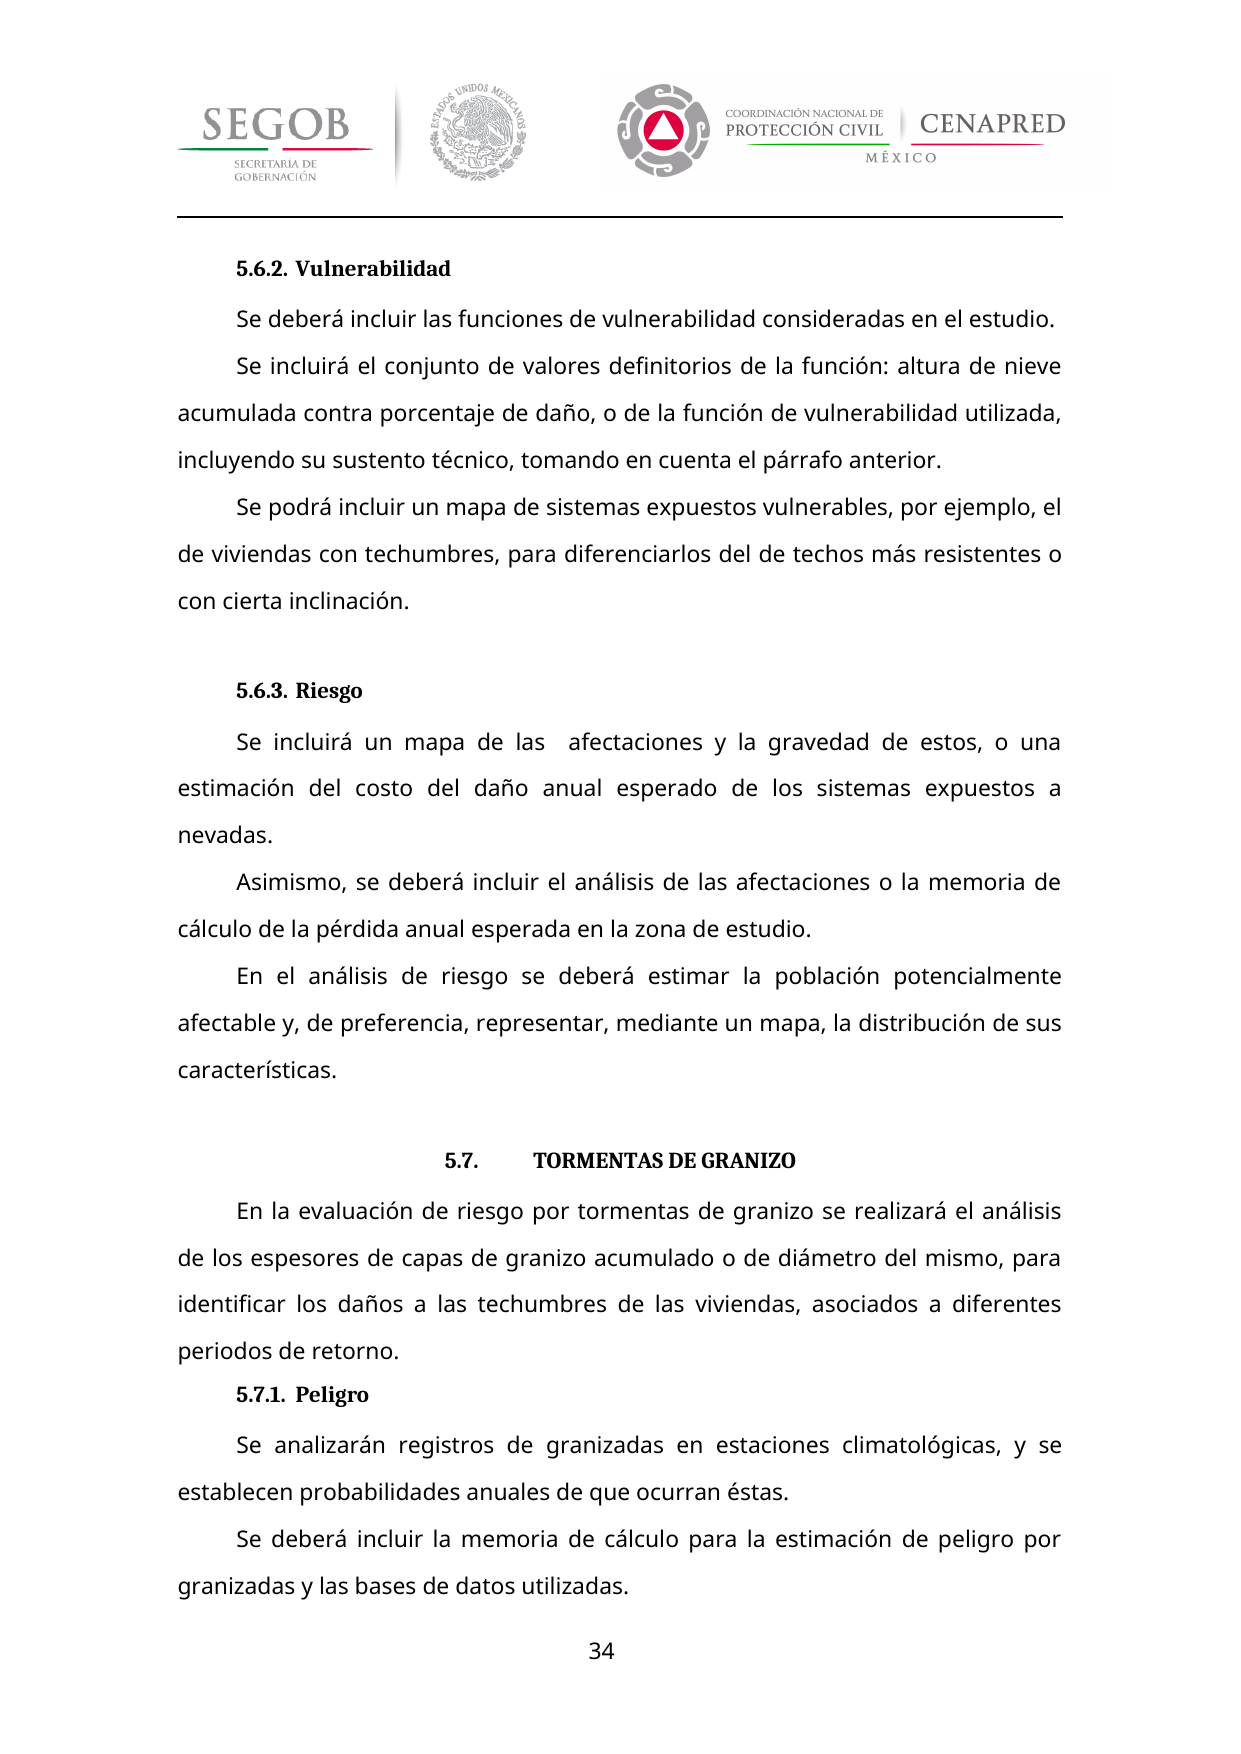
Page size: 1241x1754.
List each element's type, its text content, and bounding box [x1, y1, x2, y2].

text Se incluirá un mapa de las afectaciones y la gravedad de estos, o una estimación del costo del daño anual esperado de los sistemas expuestos a nevadas. [177, 726, 1063, 851]
text Se deberá incluir las funciones de vulnerabilidad consideradas en el estudio. [177, 303, 1063, 334]
picture [175, 75, 528, 197]
text Se podrá incluir un mapa de sistemas expuestos vulnerables, por ejemplo, el de viviendas con techumbres, para diferenciarlos del de techos más resistentes o con cierta inclinación. [177, 491, 1063, 616]
subtitle Peligro [236, 1382, 1063, 1408]
text En el análisis de riesgo se deberá estimar la población potencialmente afectable y, de preferencia, representar, mediante un mapa, la distribución de sus características. [177, 960, 1063, 1085]
text Se incluirá el conjunto de valores definitorios de la función: altura de nieve acumulada contra porcentaje de daño, o de la función de vulnerabilidad utilizada, incluyendo su sustento técnico, tomando en cuenta el párrafo anterior. [177, 350, 1063, 475]
picture [598, 75, 1109, 189]
text Se deberá incluir la memoria de cálculo para la estimación de peligro por granizadas y las bases de datos utilizadas. [177, 1523, 1063, 1601]
subtitle Tormentas de Granizo [177, 1147, 1063, 1174]
subtitle Vulnerabilidad [236, 256, 1063, 282]
subtitle Riesgo [236, 678, 1063, 705]
text Se analizarán registros de granizadas en estaciones climatológicas, y se establecen probabilidades anuales de que ocurran éstas. [177, 1429, 1063, 1507]
text En la evaluación de riesgo por tormentas de granizo se realizará el análisis de los espesores de capas de granizo acumulado o de diámetro del mismo, para identificar los daños a las techumbres de las viviendas, asociados a diferentes periodos de retorno. [177, 1194, 1063, 1366]
text Asimismo, se deberá incluir el análisis de las afectaciones o la memoria de cálculo de la pérdida anual esperada en la zona de estudio. [177, 866, 1063, 944]
